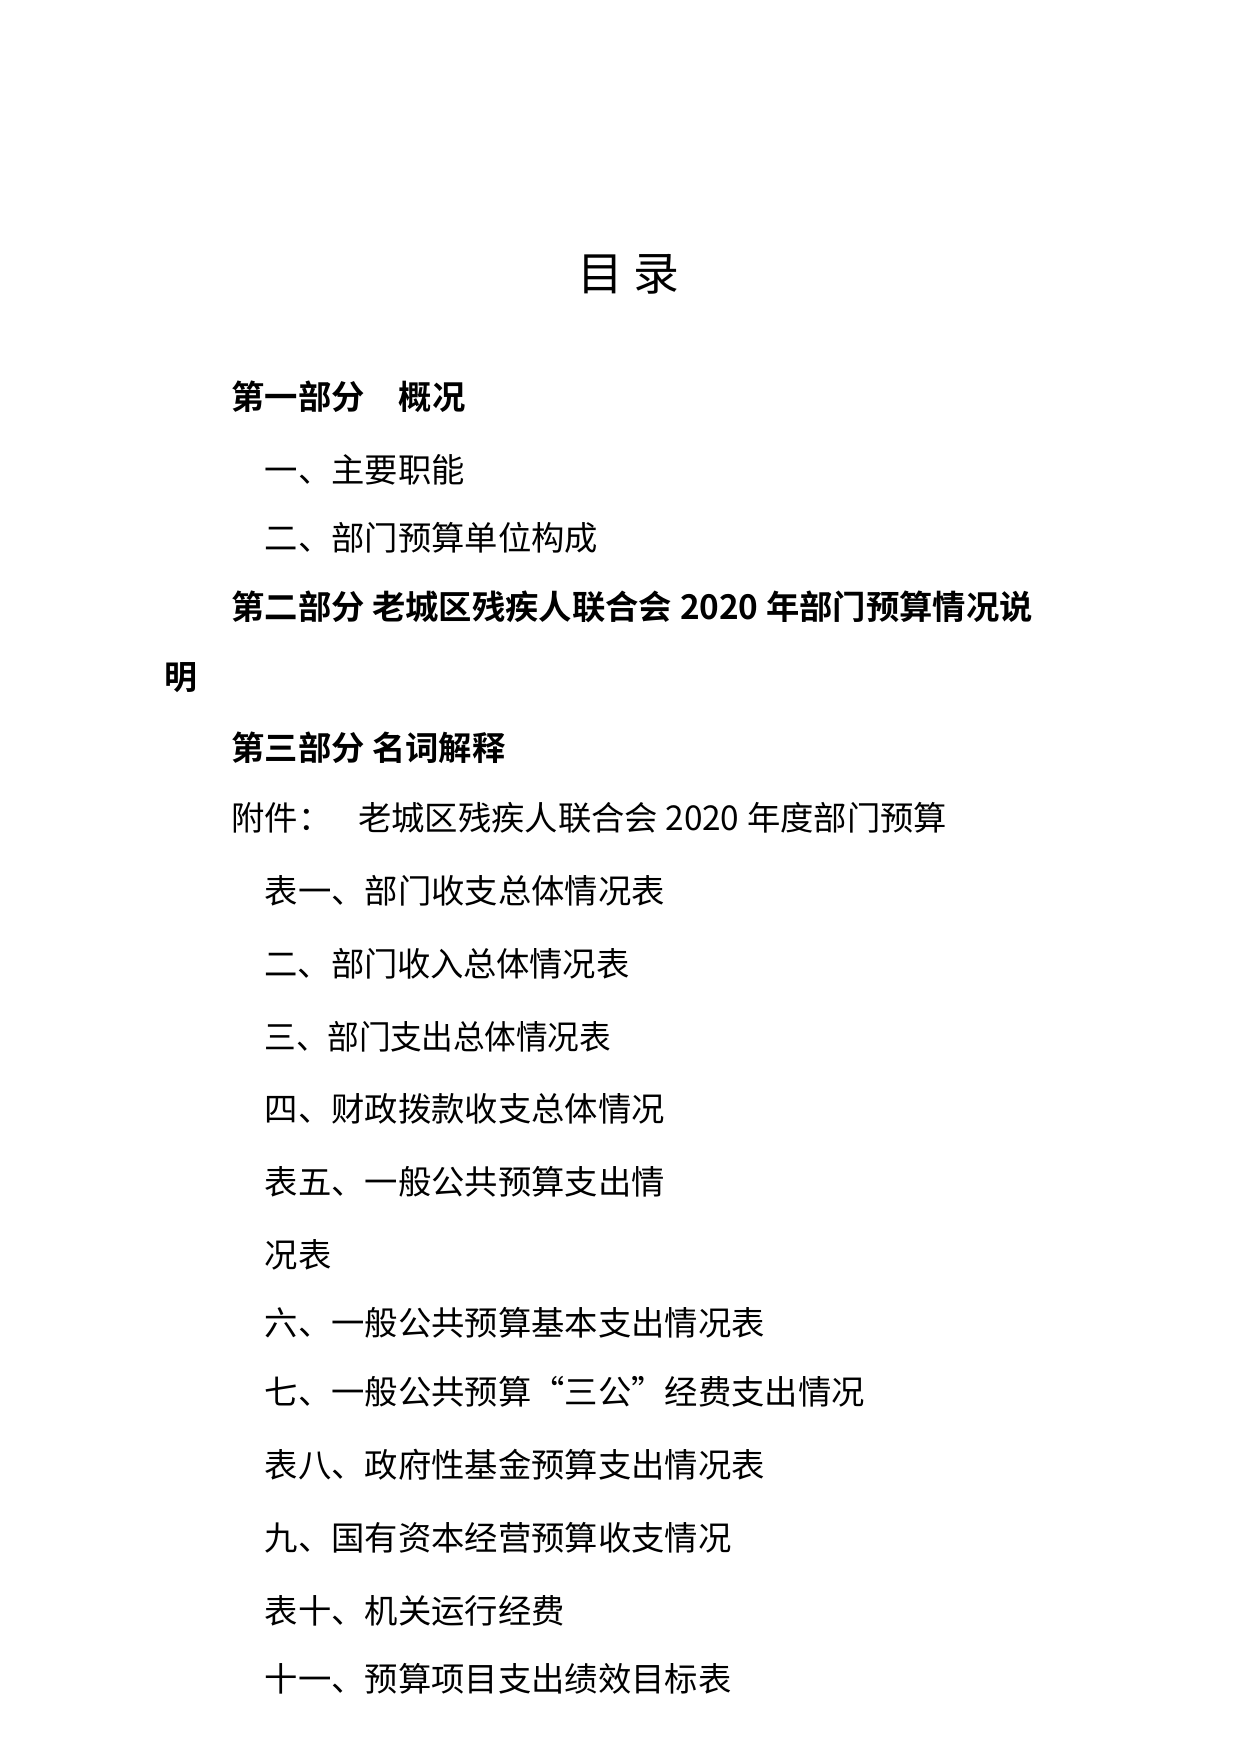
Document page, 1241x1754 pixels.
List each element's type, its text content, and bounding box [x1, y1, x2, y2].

text 第二部分 老城区残疾人联合会 2020 年部门预算情况说 [231, 581, 1130, 629]
text 第三部分 名词解释 [231, 721, 1130, 770]
text 附件： 老城区残疾人联合会 2020 年度部门预算表一、部门收支总体情况表 [231, 792, 974, 913]
text 九、国有资本经营预算收支情况表十、机关运行经费 [264, 1512, 764, 1633]
text 七、一般公共预算“三公”经费支出情况表八、政府性基金预算支出情况表 [264, 1366, 898, 1487]
text 六、一般公共预算基本支出情况表 [264, 1302, 1130, 1344]
text 二、部门预算单位构成 [264, 516, 1130, 559]
subtitle 目 录 [457, 237, 799, 303]
text 第一部分 概况一、主要职能 [231, 371, 465, 492]
text 十一、预算项目支出绩效目标表 [264, 1657, 1130, 1700]
text 明 [164, 651, 1130, 699]
text 二、部门收入总体情况表三、部门支出总体情况表 [264, 938, 631, 1059]
text 四、财政拨款收支总体情况表五、一般公共预算支出情况表 [264, 1083, 698, 1277]
